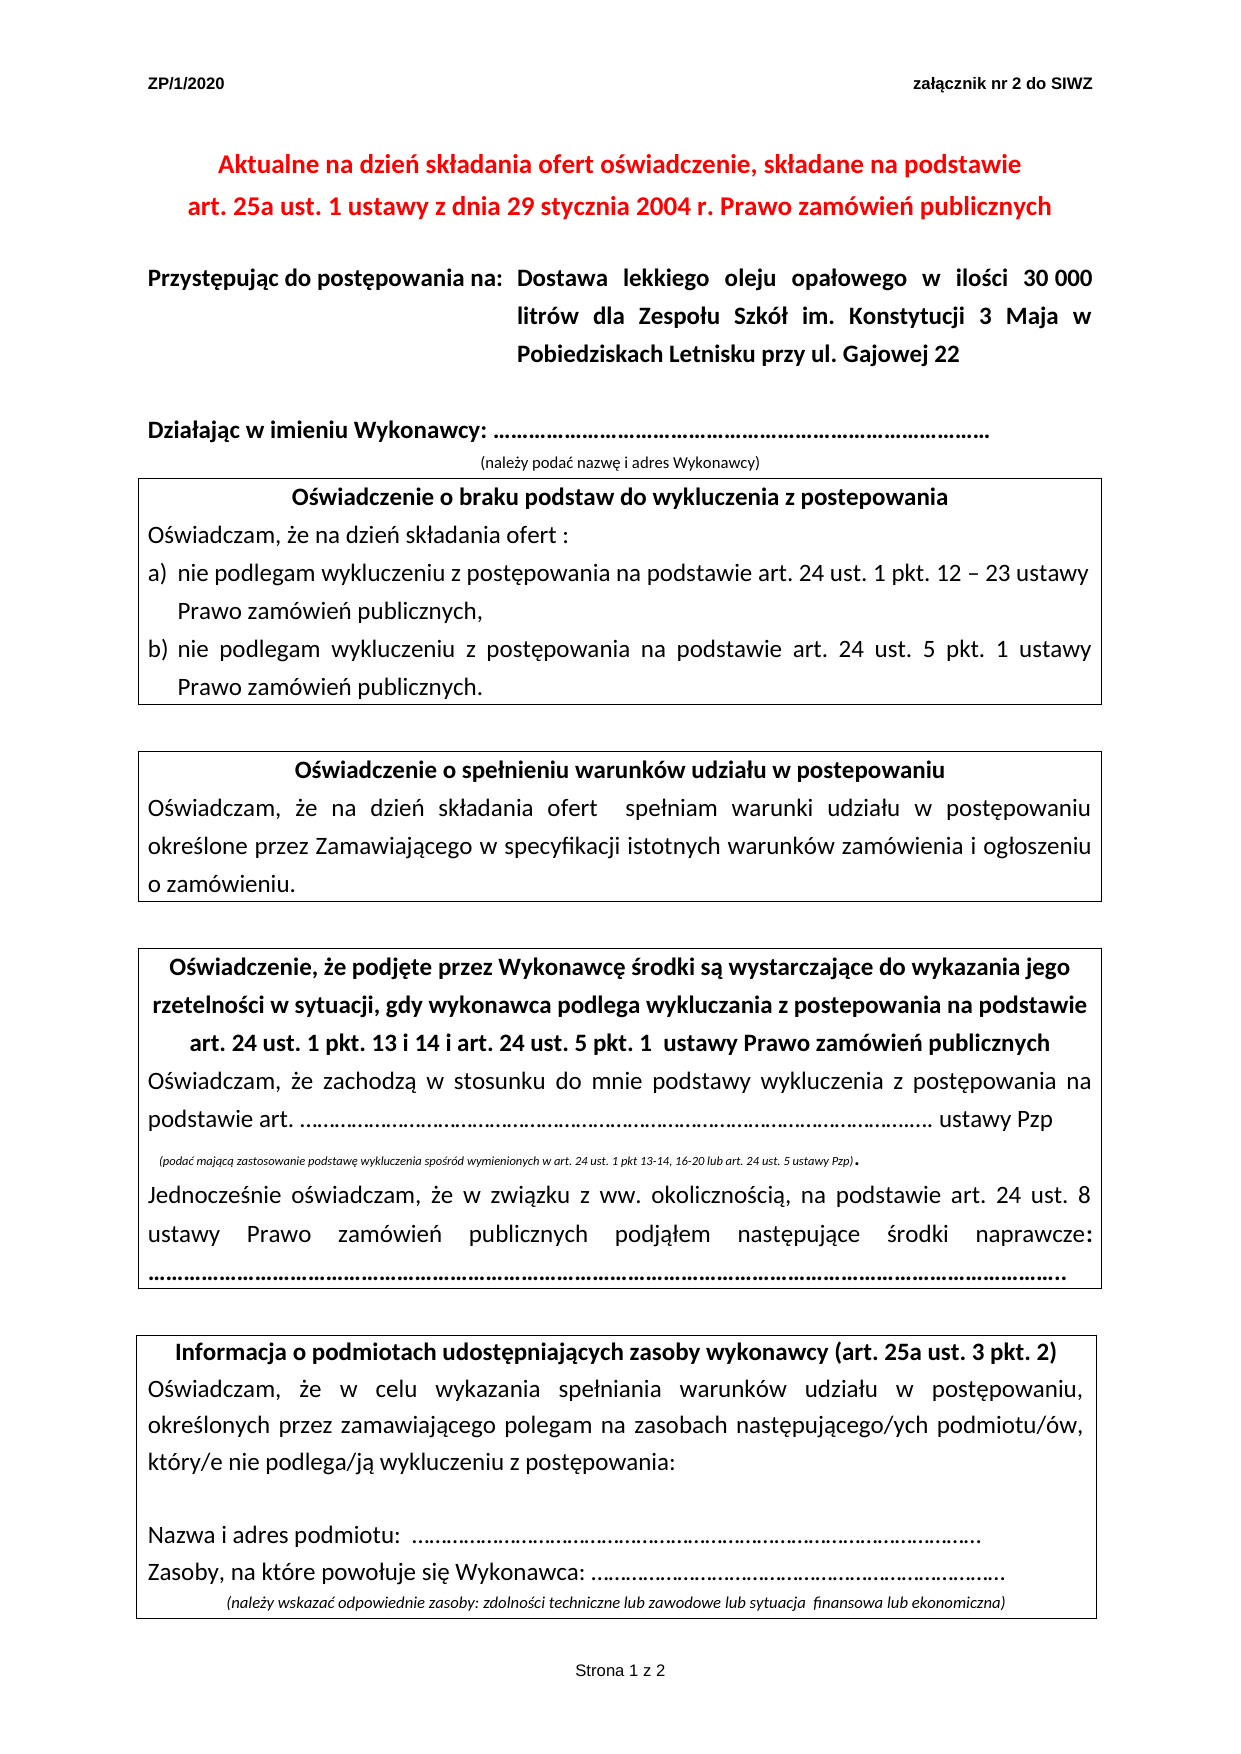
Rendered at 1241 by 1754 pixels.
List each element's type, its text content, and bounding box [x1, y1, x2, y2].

text Oświadczam, że zachodzą w stosunku do mnie podstawy wykluczenia z postępowania na podstawie art. …………………………………………………………………………………………….…. ustawy Pzp [139, 1062, 1101, 1134]
text Oświadczenie o spełnieniu warunków udziału w postepowaniu [139, 752, 1101, 784]
text Oświadczam, że na dzień składania ofert spełniam warunki udziału w postępowaniu określone przez Zamawiającego w specyfikacji istotnych warunków zamówienia i ogłoszeniu o zamówieniu. [139, 789, 1101, 901]
text a) nie podlegam wykluczeniu z postępowania na podstawie art. 24 ust. 1 pkt. 12 – 23 ustawy Prawo zamówień publicznych, [139, 554, 1101, 626]
text b) nie podlegam wykluczeniu z postępowania na podstawie art. 24 ust. 5 pkt. 1 ustawy Prawo zamówień publicznych. [139, 630, 1101, 704]
table_header Informacja o podmiotach udostępniających zasoby wykonawcy (art. 25a ust. 3 pkt. 2) Oświadczam, że w celu wykazania spełniania warunków udziału w postępowaniu, określonych przez zamawiającego polegam na zasobach następującego/ych podmiotu/ów, który/e nie podlega/ją wykluczeniu z postępowania: Nazwa i adres podmiotu: ……………………………………………………………………………………… Zasoby, na które powołuje się Wykonawca: ……………………………………………………………… (należy wskazać odpowiednie zasoby: zdolności techniczne lub zawodowe lub sytuacja finansowa lub ekonomiczna) [137, 1336, 1096, 1617]
text (należy podać nazwę i adres Wykonawcy) [148, 452, 1093, 473]
text Jednocześnie oświadczam, że w związku z ww. okolicznością, na podstawie art. 24 ust. 8 ustawy Prawo zamówień publicznych podjąłem następujące środki naprawcze: ……………………………………………………………………………………………………………………………………….. [139, 1177, 1101, 1288]
text Działając w imieniu Wykonawcy: ………………………………………………………………………… [148, 414, 1093, 445]
text (podać mającą zastosowanie podstawę wykluczenia spośród wymienionych w art. 24 ust. 1 pkt 13-14, 16-20 lub art. 24 ust. 5 ustawy Pzp). [139, 1138, 1101, 1172]
text Aktualne na dzień składania ofert oświadczenie, składane na podstawie [148, 148, 1093, 181]
text Oświadczenie, że podjęte przez Wykonawcę środki są wystarczające do wykazania jego rzetelności w sytuacji, gdy wykonawca podlega wykluczania z postepowania na podstawie art. 24 ust. 1 pkt. 13 i 14 i art. 24 ust. 5 pkt. 1 ustawy Prawo zamówień publicznych [139, 949, 1101, 1058]
text Oświadczenie o braku podstaw do wykluczenia z postepowania [139, 479, 1101, 511]
text Oświadczam, że na dzień składania ofert : [139, 516, 1101, 549]
text art. 25a ust. 1 ustawy z dnia 29 stycznia 2004 r. Prawo zamówień publicznych [148, 189, 1093, 222]
text Przystępując do postępowania na: Dostawa lekkiego oleju opałowego w ilości 30 000 litrów dla Zespołu Szkół im. Konstytucji 3 Maja w Pobiedziskach Letnisku przy ul. Gajowej 22 [148, 262, 1093, 369]
